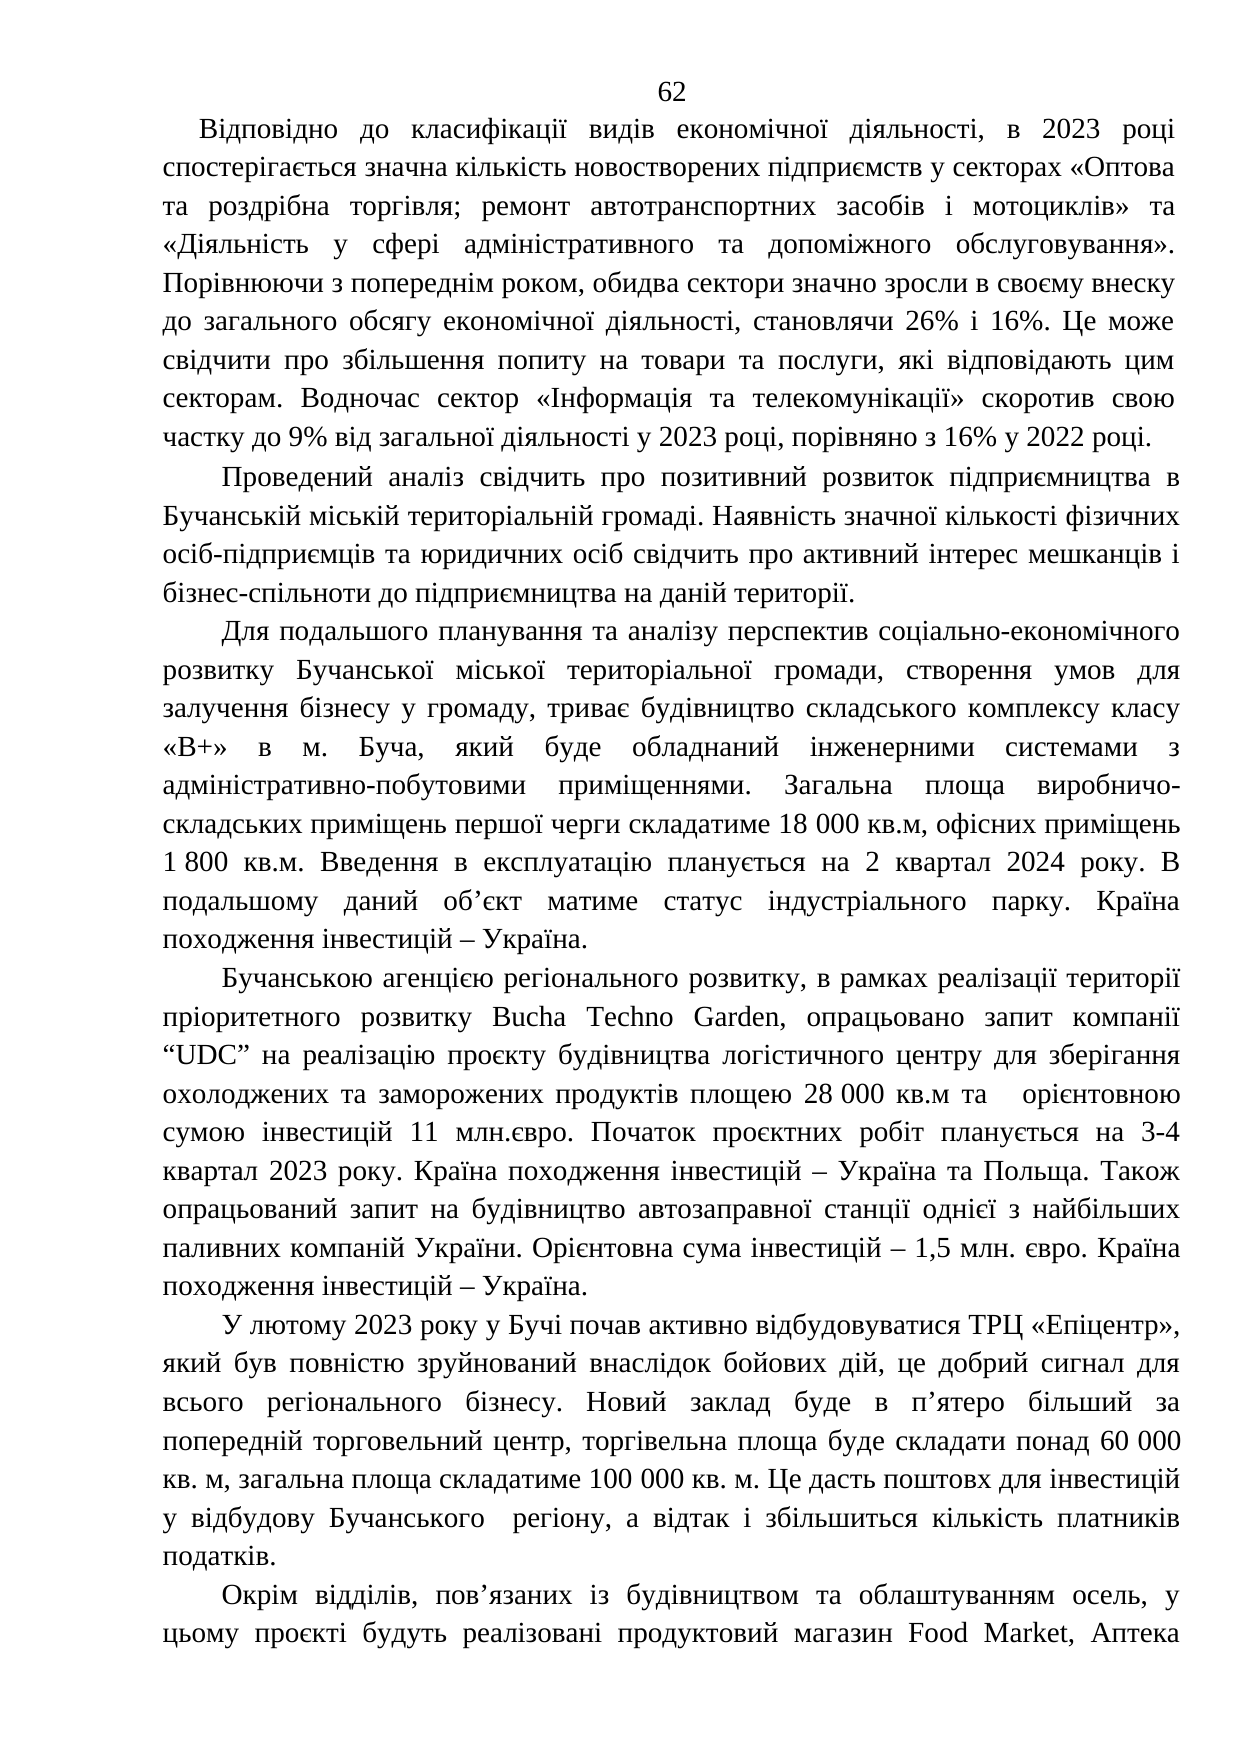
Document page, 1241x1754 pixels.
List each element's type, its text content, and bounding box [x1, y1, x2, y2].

text Бучанською агенцією регіонального розвитку, в рамках реалізації території пріоритетного розвитку Bucha Techno Garden, опрацьовано запит компанії “UDC” на реалізацію проєкту будівництва логістичного центру для зберігання охолоджених та заморожених продуктів площею 28 000 кв.м та орієнтовною сумою інвестицій 11 млн.євро. Початок проєктних робіт планується на 3-4 квартал 2023 року. Країна походження інвестицій – Україна та Польща. Також опрацьований запит на будівництво автозаправної станції однієї з найбільших паливних компаній України. Орієнтовна сума інвестицій – 1,5 млн. євро. Країна походження інвестицій – Україна. [162, 960, 1181, 1302]
text У лютому 2023 року у Бучі почав активно відбудовуватися ТРЦ «Епіцентр», який був повністю зруйнований внаслідок бойових дій, це добрий сигнал для всього регіонального бізнесу. Новий заклад буде в п’ятеро більший за попередній торговельний центр, торгівельна площа буде складати понад 60 000 кв. м, загальна площа складатиме 100 000 кв. м. Це дасть поштовх для інвестицій у відбудову Бучанського регіону, а відтак і збільшиться кількість платників податків. [162, 1307, 1181, 1572]
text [162, 1577, 1181, 1649]
text Для подальшого планування та аналізу перспектив соціально-економічного розвитку Бучанської міської територіальної громади, створення умов для залучення бізнесу у громаду, триває будівництво складського комплексу класу «В+» в м. Буча, який буде обладнаний інженерними системами з адміністративно-побутовими приміщеннями. Загальна площа виробничо-складських приміщень першої черги складатиме 18 000 кв.м, офісних приміщень 1 800 кв.м. Введення в експлуатацію планується на 2 квартал 2024 року. В подальшому даний об’єкт матиме статус індустріального парку. Країна походження інвестицій – Україна. [162, 613, 1181, 955]
text Відповідно до класифікації видів економічної діяльності, в 2023 році спостерігається значна кількість новостворених підприємств у секторах «Оптова та роздрібна торгівля; ремонт автотранспортних засобів і мотоциклів» та «Діяльність у сфері адміністративного та допоміжного обслуговування». Порівнюючи з попереднім роком, обидва сектори значно зросли в своєму внеску до загального обсягу економічної діяльності, становлячи 26% і 16%. Це може свідчити про збільшення попиту на товари та послуги, які відповідають цим секторам. Водночас сектор «Інформація та телекомунікації» скоротив свою частку до 9% від загальної діяльності у 2023 році, порівняно з 16% у 2022 році. [162, 111, 1176, 453]
text Проведений аналіз свідчить про позитивний розвиток підприємництва в Бучанській міській територіальній громаді. Наявність значної кількості фізичних осіб-підприємців та юридичних осіб свідчить про активний інтерес мешканців і бізнес-спільноти до підприємництва на даній території. [162, 459, 1181, 608]
